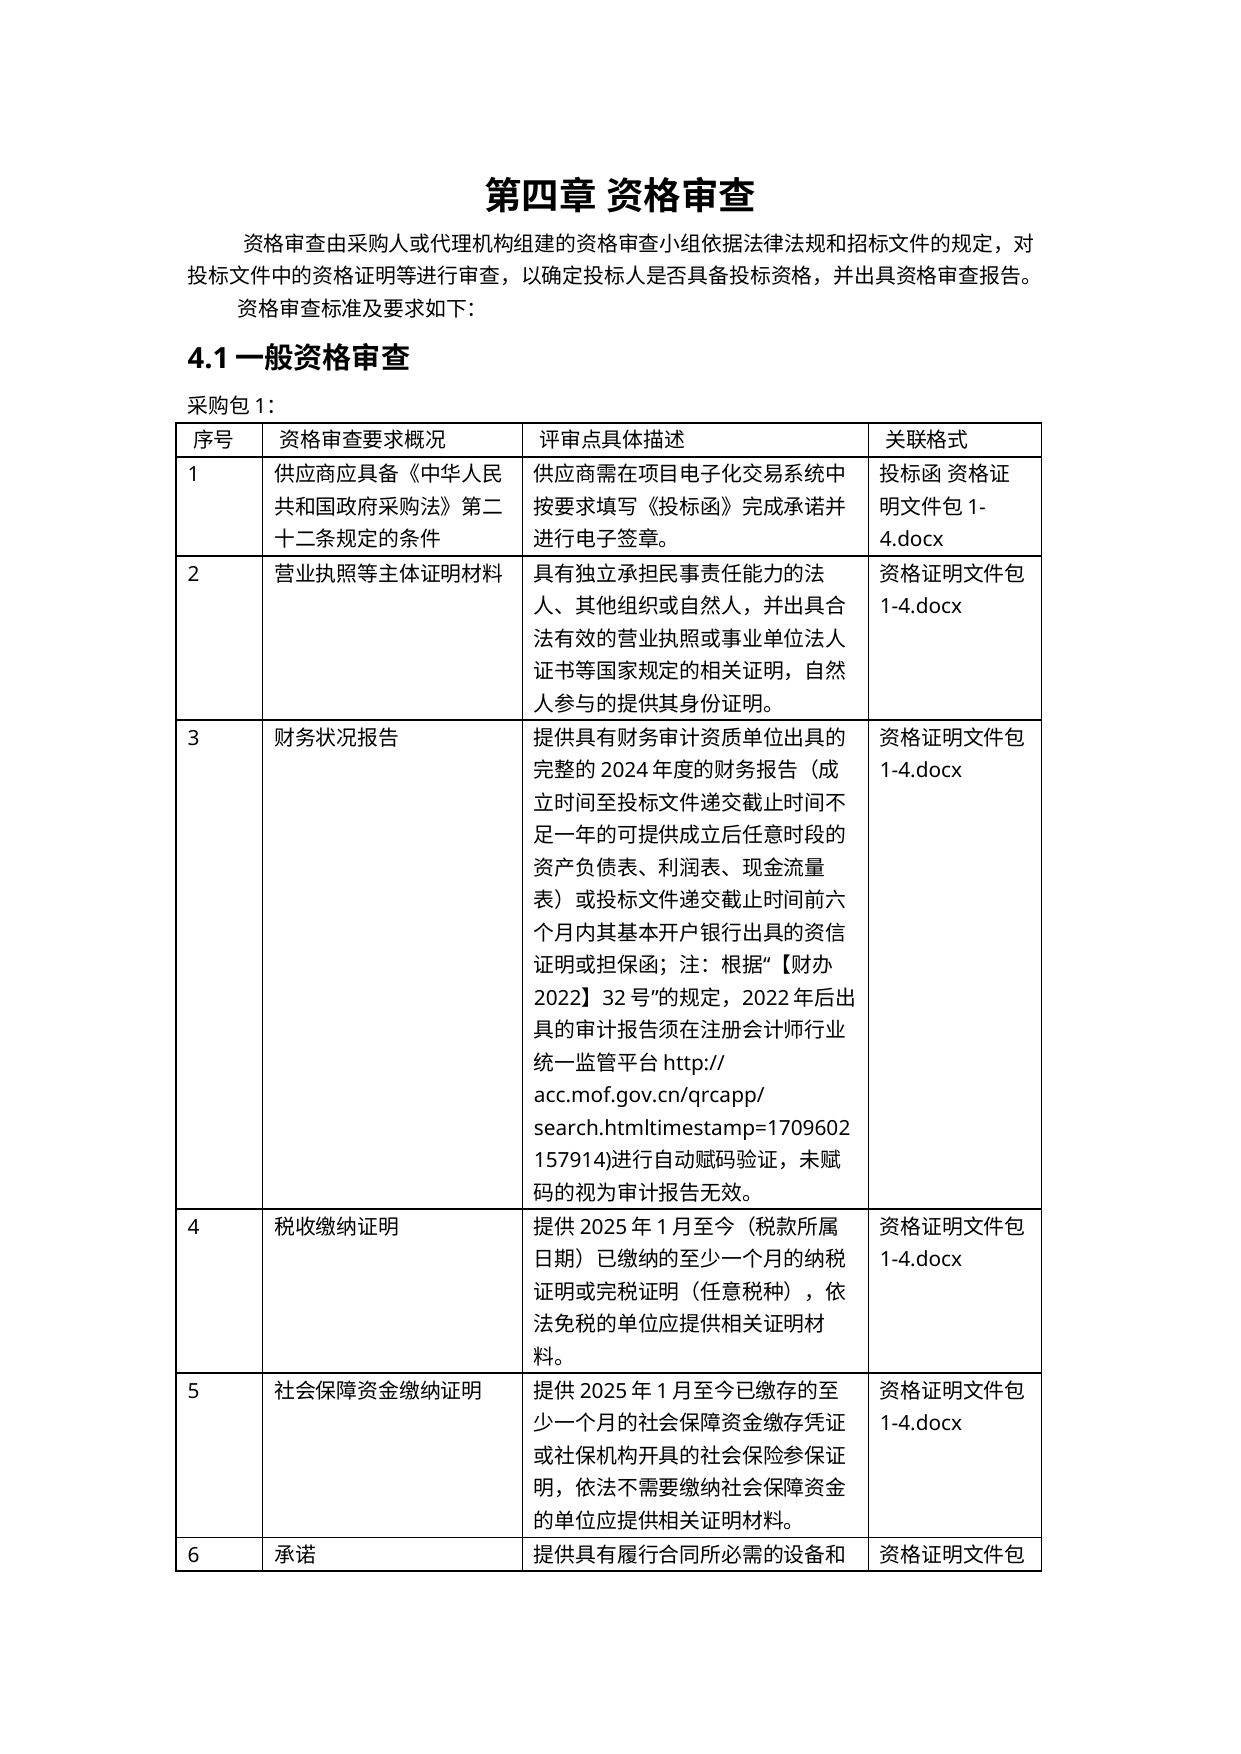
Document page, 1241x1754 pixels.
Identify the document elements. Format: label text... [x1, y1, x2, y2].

table_cell 承诺 [263, 1538, 522, 1570]
table_cell 3 [177, 721, 262, 1208]
table_cell 1 [177, 458, 262, 555]
text 第四章 资格审查 [187, 162, 1053, 227]
table_cell 2 [177, 557, 262, 719]
table_cell 供应商需在项目电子化交易系统中按要求填写《投标函》完成承诺并进行电子签章。 [523, 458, 868, 555]
table_header 资格审查要求概况 [263, 424, 522, 456]
table_cell 资格证明文件包1-4.docx [869, 721, 1041, 1208]
table_cell 社会保障资金缴纳证明 [263, 1374, 522, 1536]
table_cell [523, 1538, 868, 1570]
table_cell 供应商应具备《中华人民共和国政府采购法》第二十二条规定的条件 [263, 458, 522, 555]
text 采购包1： [187, 389, 1053, 422]
table_cell 具有独立承担民事责任能力的法人、其他组织或自然人，并出具合法有效的营业执照或事业单位法人证书等国家规定的相关证明，自然人参与的提供其身份证明。 [523, 557, 868, 719]
table_cell 资格证明文件包1-4.docx [869, 1210, 1041, 1372]
table_cell 6 [177, 1538, 262, 1570]
table_header 序号 [177, 424, 262, 456]
table_cell 资格证明文件包1-4.docx [869, 1538, 1041, 1570]
text 资格审查由采购人或代理机构组建的资格审查小组依据法律法规和招标文件的规定，对投标文件中的资格证明等进行审查，以确定投标人是否具备投标资格，并出具资格审查报告。 [187, 227, 1053, 292]
table_cell 5 [177, 1374, 262, 1536]
table_cell 投标函 资格证明文件包1-4.docx [869, 458, 1041, 555]
text 4.1一般资格审查 [187, 324, 1053, 389]
table_cell 资格证明文件包1-4.docx [869, 557, 1041, 719]
table_header 关联格式 [869, 424, 1041, 456]
table_cell 提供2025年1月至今（税款所属日期）已缴纳的至少一个月的纳税证明或完税证明（任意税种），依法免税的单位应提供相关证明材料。 [523, 1210, 868, 1372]
table_cell 资格证明文件包1-4.docx [869, 1374, 1041, 1536]
table_cell 提供具有财务审计资质单位出具的完整的2024年度的财务报告（成立时间至投标文件递交截止时间不足一年的可提供成立后任意时段的资产负债表、利润表、现金流量表）或投标文件递交截止时间前六个月内其基本开户银行出具的资信证明或担保函；注：根据“【财办2022】32号”的规定，2022年后出具的审计报告须在注册会计师行业统一监管平台http://acc.mof.gov.cn/qrcapp/search.htmltimestamp=1709602157914)进行自动赋码验证，未赋码的视为审计报告无效。 [523, 721, 868, 1208]
table_cell 财务状况报告 [263, 721, 522, 1208]
table_cell 4 [177, 1210, 262, 1372]
table_cell 提供2025年1月至今已缴存的至少一个月的社会保障资金缴存凭证或社保机构开具的社会保险参保证明，依法不需要缴纳社会保障资金的单位应提供相关证明材料。 [523, 1374, 868, 1536]
text 资格审查标准及要求如下： [187, 292, 1053, 324]
table_cell 营业执照等主体证明材料 [263, 557, 522, 719]
table_header 评审点具体描述 [523, 424, 868, 456]
table_cell 税收缴纳证明 [263, 1210, 522, 1372]
